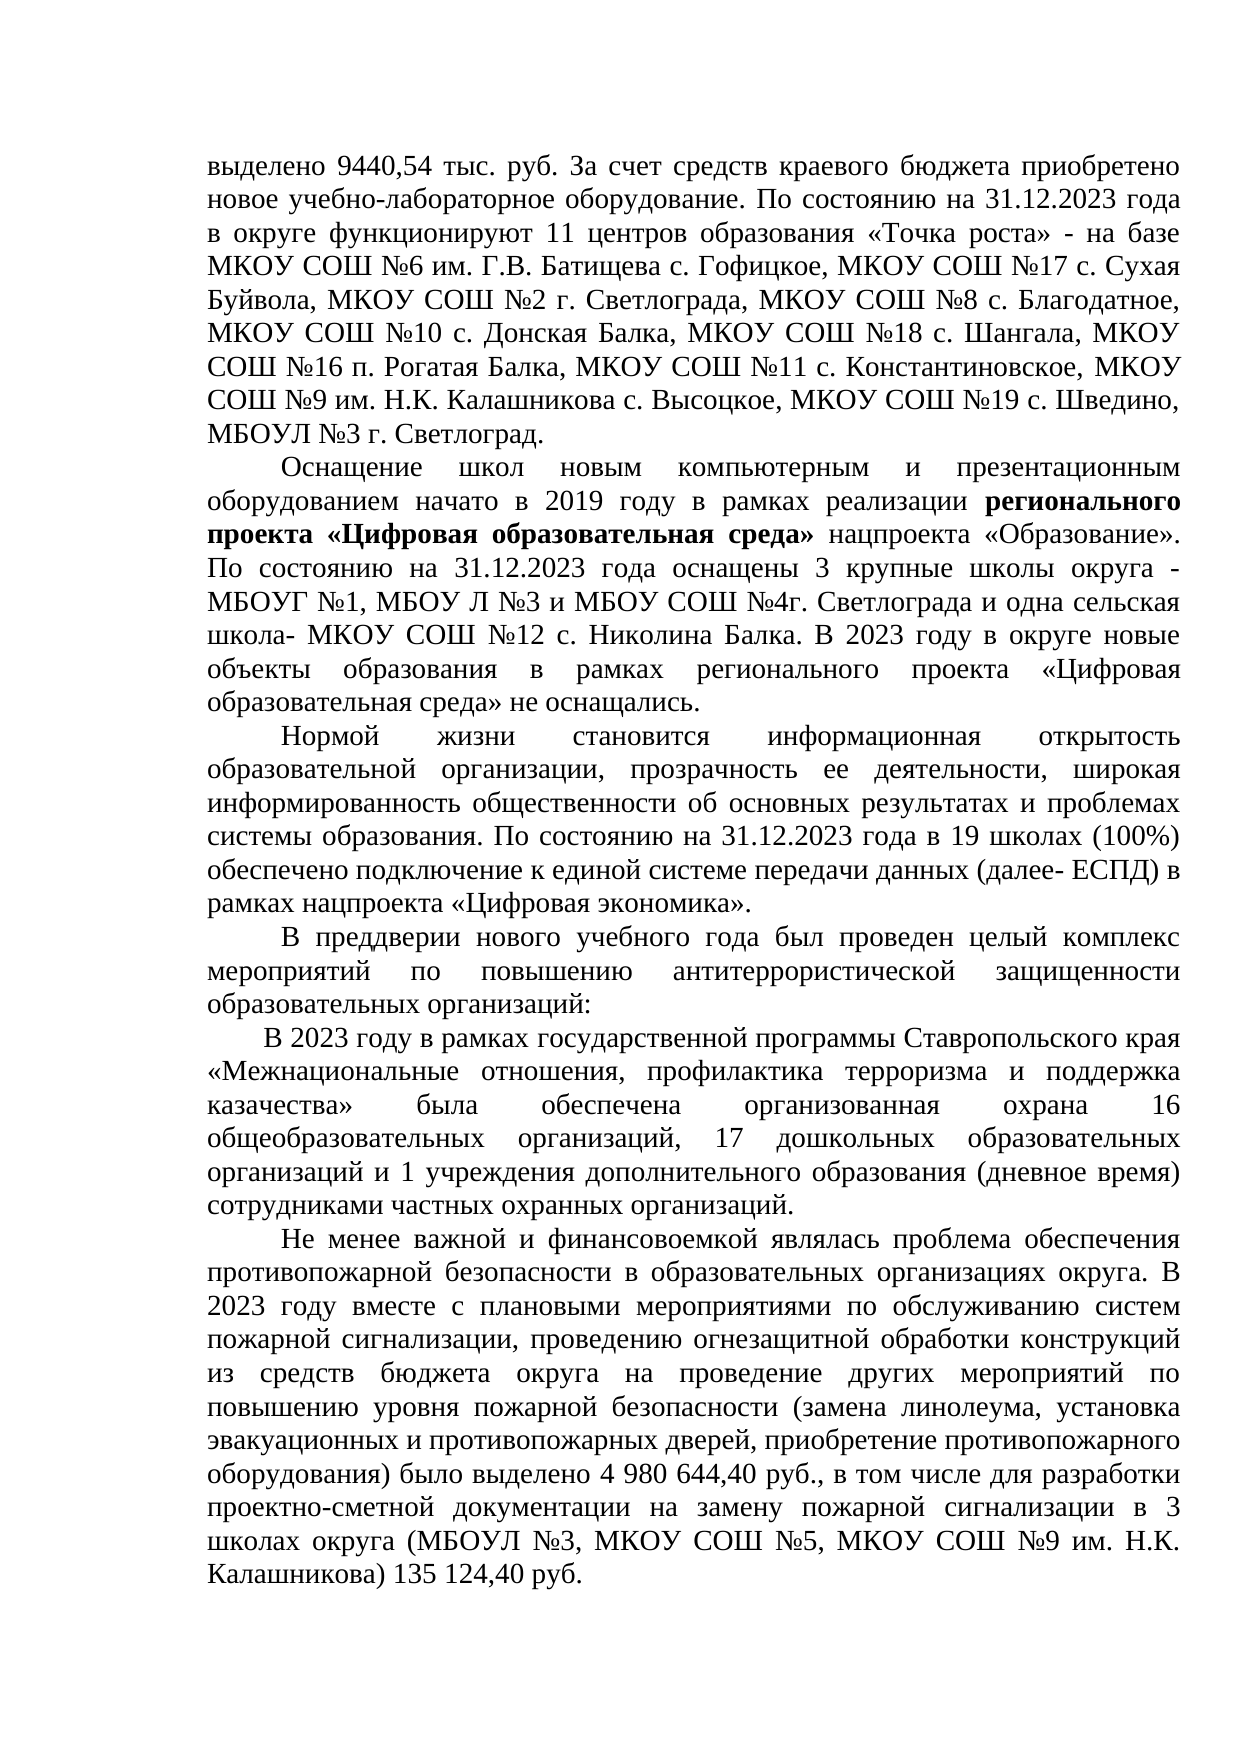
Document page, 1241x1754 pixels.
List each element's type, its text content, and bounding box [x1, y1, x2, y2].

text Нормой жизни становится информационная открытость образовательной организации, прозрачность ее деятельности, широкая информированность общественности об основных результатах и проблемах системы образования. По состоянию на 31.12.2023 года в 19 школах (100%) обеспечено подключение к единой системе передачи данных (далее- ЕСПД) в рамках нацпроекта «Цифровая экономика». [207, 718, 1181, 919]
text В преддверии нового учебного года был проведен целый комплекс мероприятий по повышению антитеррористической защищенности образовательных организаций: [207, 919, 1181, 1020]
text Не менее важной и финансовоемкой являлась проблема обеспечения противопожарной безопасности в образовательных организациях округа. В 2023 году вместе с плановыми мероприятиями по обслуживанию систем пожарной сигнализации, проведению огнезащитной обработки конструкций из средств бюджета округа на проведение других мероприятий по повышению уровня пожарной безопасности (замена линолеума, установка эвакуационных и противопожарных дверей, приобретение противопожарного оборудования) было выделено 4 980 644,40 руб., в том числе для разработки проектно-сметной документации на замену пожарной сигнализации в 3 школах округа (МБОУЛ №3, МКОУ СОШ №5, МКОУ СОШ №9 им. Н.К. Калашникова) 135 124,40 руб. [207, 1221, 1181, 1590]
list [207, 148, 1181, 449]
text Оснащение школ новым компьютерным и презентационным оборудованием начато в 2019 году в рамках реализации регионального проекта «Цифровая образовательная среда» нацпроекта «Образование». По состоянию на 31.12.2023 года оснащены 3 крупные школы округа - МБОУГ №1, МБОУ Л №3 и МБОУ СОШ №4г. Светлограда и одна сельская школа- МКОУ СОШ №12 с. Николина Балка. В 2023 году в округе новые объекты образования в рамках регионального проекта «Цифровая образовательная среда» не оснащались. [207, 449, 1181, 718]
text В 2023 году в рамках государственной программы Ставропольского края «Межнациональные отношения, профилактика терроризма и поддержка казачества» была обеспечена организованная охрана 16 общеобразовательных организаций, 17 дошкольных образовательных организаций и 1 учреждения дополнительного образования (дневное время) сотрудниками частных охранных организаций. [207, 1020, 1181, 1221]
